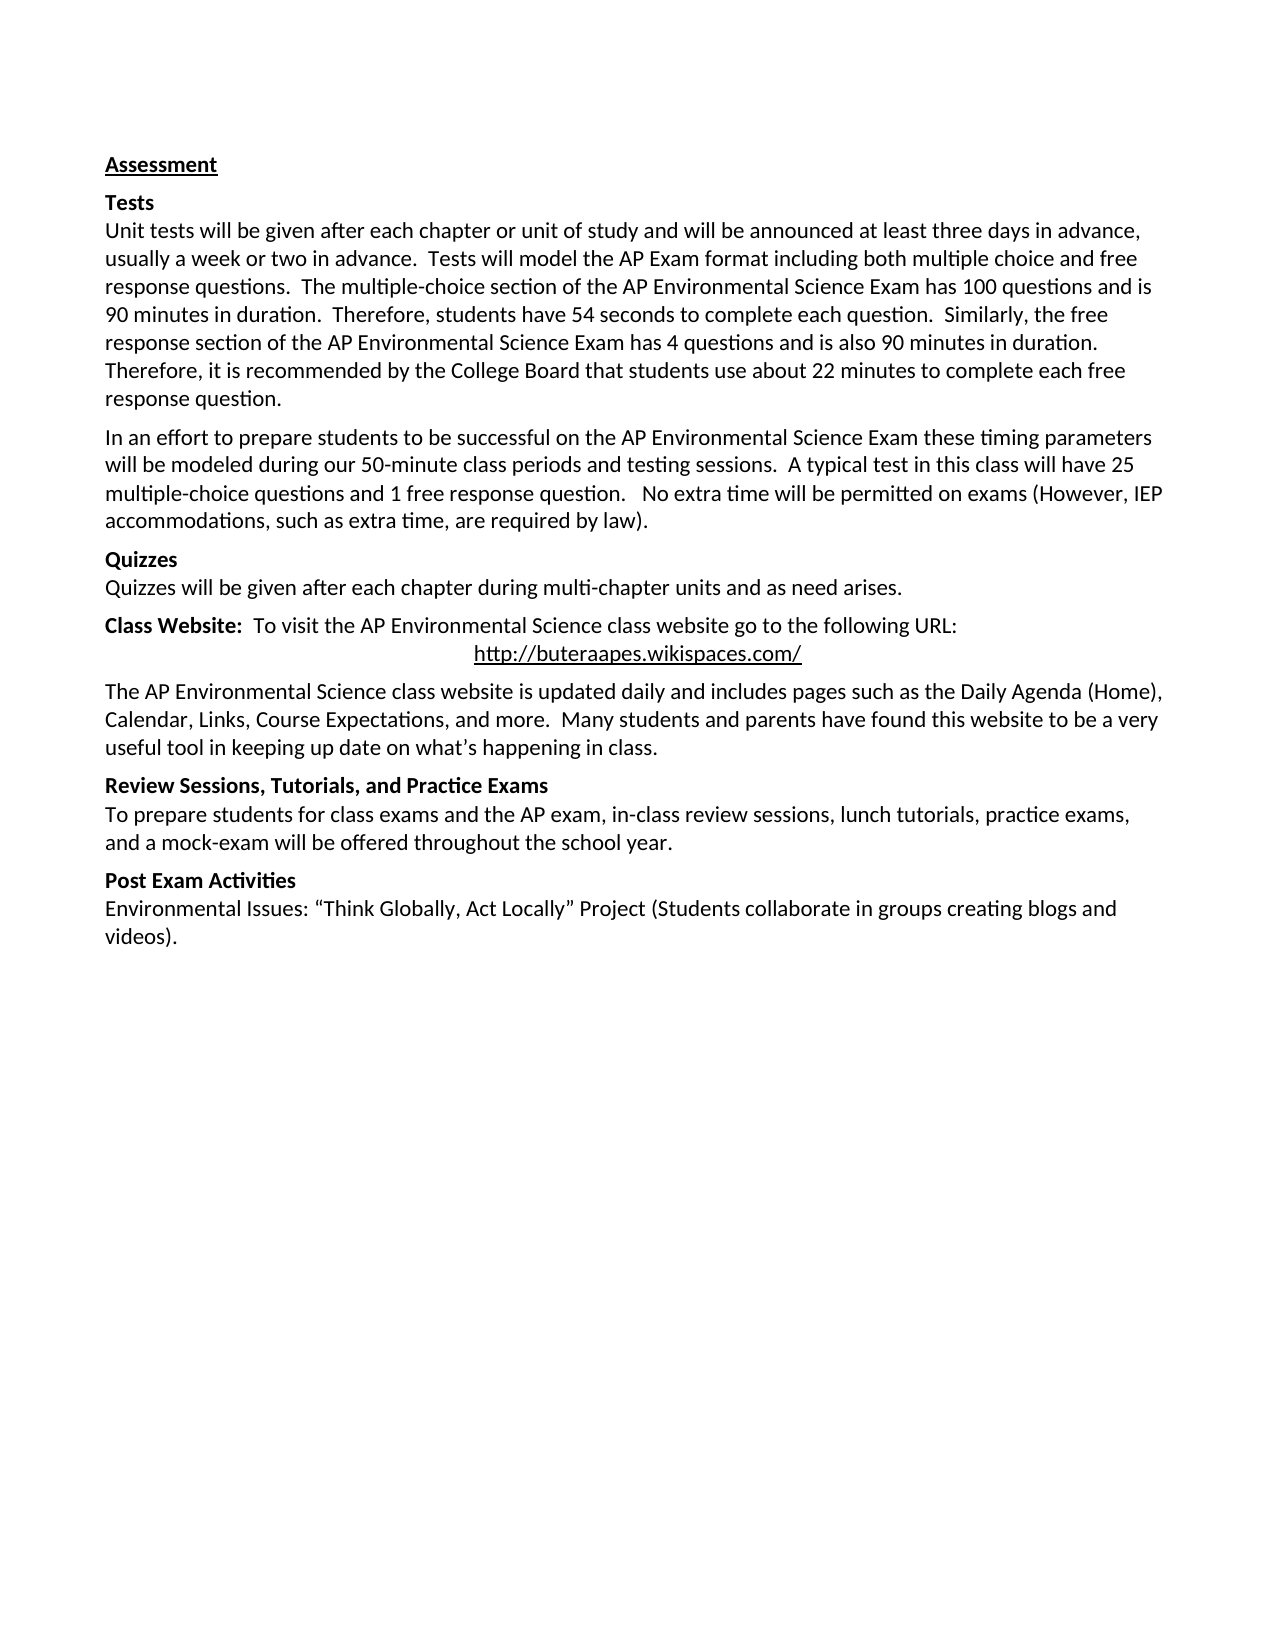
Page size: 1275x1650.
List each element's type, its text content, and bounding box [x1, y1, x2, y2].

text Tests [105, 188, 1170, 216]
text Assessment [105, 150, 1170, 178]
text Quizzes [105, 545, 1170, 573]
text The AP Environmental Science class website is updated daily and includes pages such as the Daily Agenda (Home), Calendar, Links, Course Expectations, and more. Many students and parents have found this website to be a very useful tool in keeping up date on what’s happening in class. [105, 677, 1170, 761]
text Post Exam Activities [105, 866, 1170, 894]
text Quizzes will be given after each chapter during multi-chapter units and as need arises. [105, 573, 1170, 601]
text To prepare students for class exams and the AP exam, in-class review sessions, lunch tutorials, practice exams, and a mock-exam will be offered throughout the school year. [105, 800, 1170, 856]
text Class Website: To visit the AP Environmental Science class website go to the following URL: [105, 611, 1170, 639]
text Environmental Issues: “Think Globally, Act Locally” Project (Students collaborate in groups creating blogs and videos). [105, 894, 1170, 950]
text Unit tests will be given after each chapter or unit of study and will be announced at least three days in advance, usually a week or two in advance. Tests will model the AP Exam format including both multiple choice and free response questions. The multiple-choice section of the AP Environmental Science Exam has 100 questions and is 90 minutes in duration. Therefore, students have 54 seconds to complete each question. Similarly, the free response section of the AP Environmental Science Exam has 4 questions and is also 90 minutes in duration. Therefore, it is recommended by the College Board that students use about 22 minutes to complete each free response question. [105, 216, 1170, 412]
text http://buteraapes.wikispaces.com/ [105, 639, 1170, 667]
text Review Sessions, Tutorials, and Practice Exams [105, 772, 1170, 800]
text In an effort to prepare students to be successful on the AP Environmental Science Exam these timing parameters will be modeled during our 50-minute class periods and testing sessions. A typical test in this class will have 25 multiple-choice questions and 1 free response question. No extra time will be permitted on exams (However, IEP accommodations, such as extra time, are required by law). [105, 423, 1170, 535]
